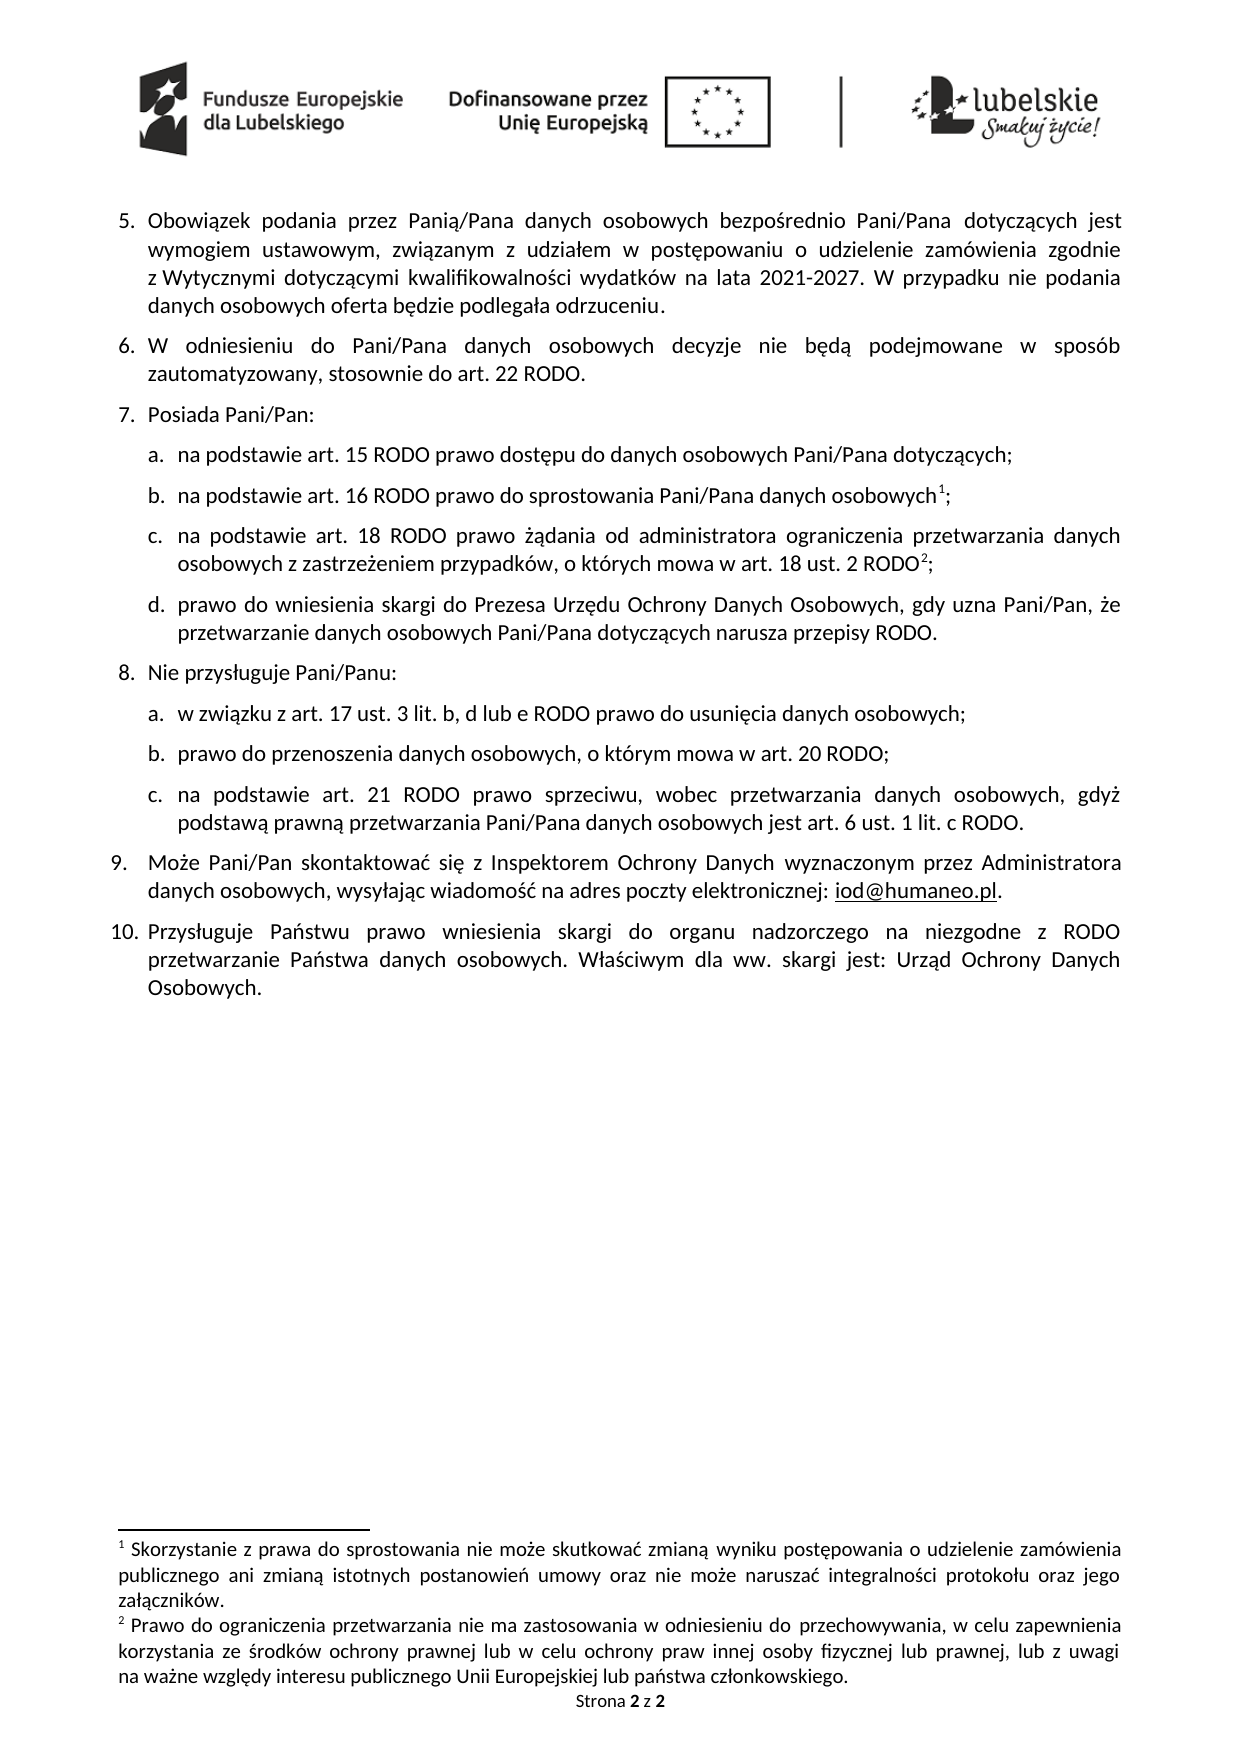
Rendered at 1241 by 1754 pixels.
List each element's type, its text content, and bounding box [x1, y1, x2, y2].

list prawo do wniesienia skargi do Prezesa Urzędu Ochrony Danych Osobowych, gdy uzna Pani/Pan, że przetwarzanie danych osobowych Pani/Pana dotyczących narusza przepisy RODO. [148, 590, 1122, 646]
picture [118, 41, 1123, 179]
list Nie przysługuje Pani/Panu: [118, 658, 1122, 686]
list Przysługuje Państwu prawo wniesienia skargi do organu nadzorczego na niezgodne z RODO przetwarzanie Państwa danych osobowych. Właściwym dla ww. skargi jest: Urząd Ochrony Danych Osobowych. [110, 917, 1122, 1001]
list W odniesieniu do Pani/Pana danych osobowych decyzje nie będą podejmowane w sposób zautomatyzowany, stosownie do art. 22 RODO. [118, 331, 1122, 387]
list na podstawie art. 18 RODO prawo żądania od administratora ograniczenia przetwarzania danych osobowych z zastrzeżeniem przypadków, o których mowa w art. 18 ust. 2 RODO; [148, 521, 1122, 577]
list Posiada Pani/Pan: [118, 400, 1122, 428]
list Może Pani/Pan skontaktować się z Inspektorem Ochrony Danych wyznaczonym przez Administratora danych osobowych, wysyłając wiadomość na adres poczty elektronicznej: iod@humaneo.pl. [110, 848, 1122, 904]
list w związku z art. 17 ust. 3 lit. b, d lub e RODO prawo do usunięcia danych osobowych; [148, 699, 1122, 727]
list Obowiązek podania przez Panią/Pana danych osobowych bezpośrednio Pani/Pana dotyczących jest wymogiem ustawowym, związanym z udziałem w postępowaniu o udzielenie zamówienia zgodnie z Wytycznymi dotyczącymi kwalifikowalności wydatków na lata 2021-2027. W przypadku nie podania danych osobowych oferta będzie podlegała odrzuceniu. [118, 207, 1122, 319]
list na podstawie art. 16 RODO prawo do sprostowania Pani/Pana danych osobowych; [148, 481, 1122, 509]
list prawo do przenoszenia danych osobowych, o którym mowa w art. 20 RODO; [148, 739, 1122, 767]
list na podstawie art. 21 RODO prawo sprzeciwu, wobec przetwarzania danych osobowych, gdyż podstawą prawną przetwarzania Pani/Pana danych osobowych jest art. 6 ust. 1 lit. c RODO. [148, 780, 1122, 836]
list na podstawie art. 15 RODO prawo dostępu do danych osobowych Pani/Pana dotyczących; [148, 440, 1122, 468]
